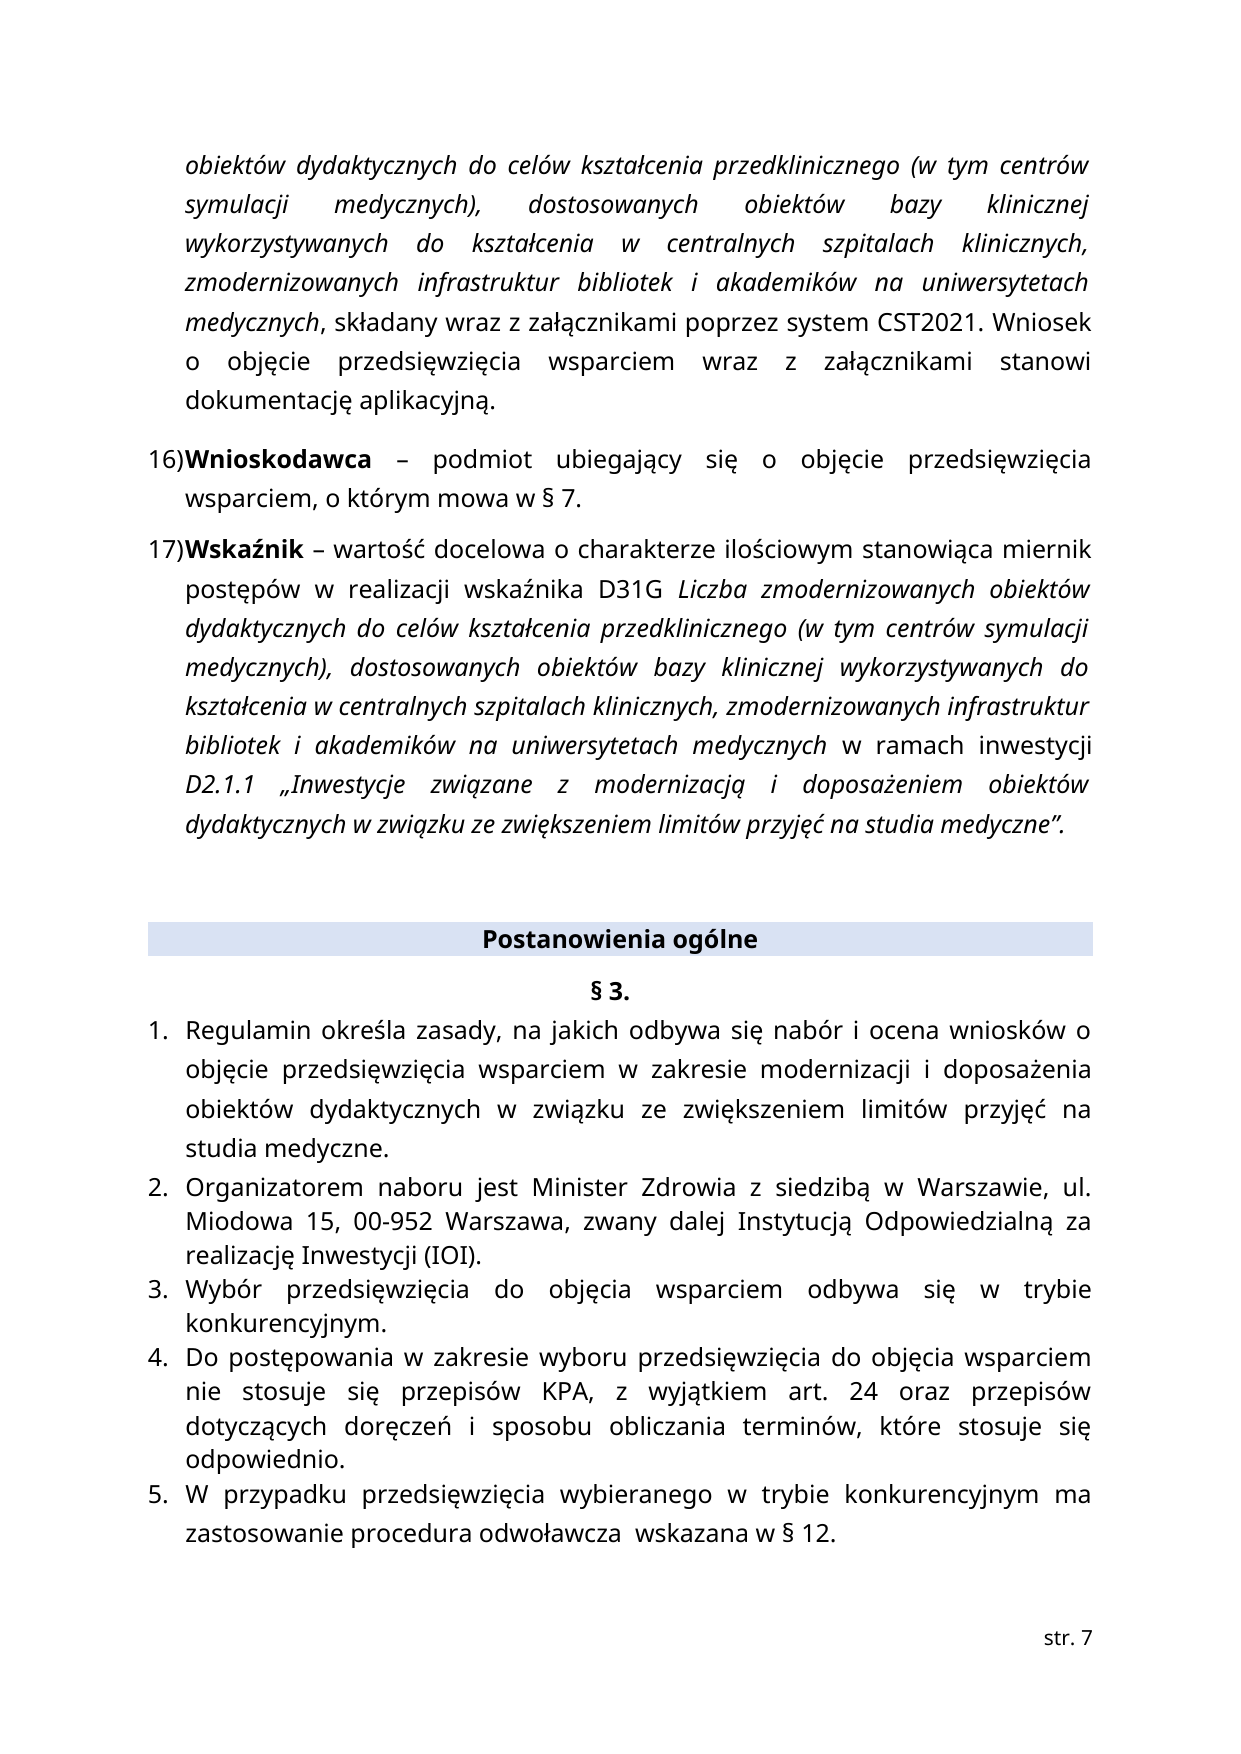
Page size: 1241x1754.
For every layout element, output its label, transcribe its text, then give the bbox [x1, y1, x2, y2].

list Wybór przedsięwzięcia do objęcia wsparciem odbywa się w trybie konkurencyjnym. [148, 1272, 1093, 1340]
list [148, 148, 1093, 417]
list Wskaźnik – wartość docelowa o charakterze ilościowym stanowiąca miernik postępów w realizacji wskaźnika D31G Liczba zmodernizowanych obiektów dydaktycznych do celów kształcenia przedklinicznego (w tym centrów symulacji medycznych), dostosowanych obiektów bazy klinicznej wykorzystywanych do kształcenia w centralnych szpitalach klinicznych, zmodernizowanych infrastruktur bibliotek i akademików na uniwersytetach medycznych w ramach inwestycji D2.1.1 „Inwestycje związane z modernizacją i doposażeniem obiektów dydaktycznych w związku ze zwiększeniem limitów przyjęć na studia medyczne”. [148, 532, 1093, 840]
text Postanowienia ogólne [148, 922, 1093, 956]
list Do postępowania w zakresie wyboru przedsięwzięcia do objęcia wsparciem nie stosuje się przepisów KPA, z wyjątkiem art. 24 oraz przepisów dotyczących doręczeń i sposobu obliczania terminów, które stosuje się odpowiednio. [148, 1340, 1093, 1476]
text § 3. [443, 974, 1093, 1008]
list Wnioskodawca – podmiot ubiegający się o objęcie przedsięwzięcia wsparciem, o którym mowa w § 7. [148, 441, 1093, 514]
list W przypadku przedsięwzięcia wybieranego w trybie konkurencyjnym ma zastosowanie procedura odwoławcza wskazana w § 12. [148, 1476, 1093, 1549]
list Regulamin określa zasady, na jakich odbywa się nabór i ocena wniosków o objęcie przedsięwzięcia wsparciem w zakresie modernizacji i doposażenia obiektów dydaktycznych w związku ze zwiększeniem limitów przyjęć na studia medyczne. [148, 1013, 1093, 1164]
list Organizatorem naboru jest Minister Zdrowia z siedzibą w Warszawie, ul. Miodowa 15, 00-952 Warszawa, zwany dalej Instytucją Odpowiedzialną za realizację Inwestycji (IOI). [148, 1170, 1093, 1272]
